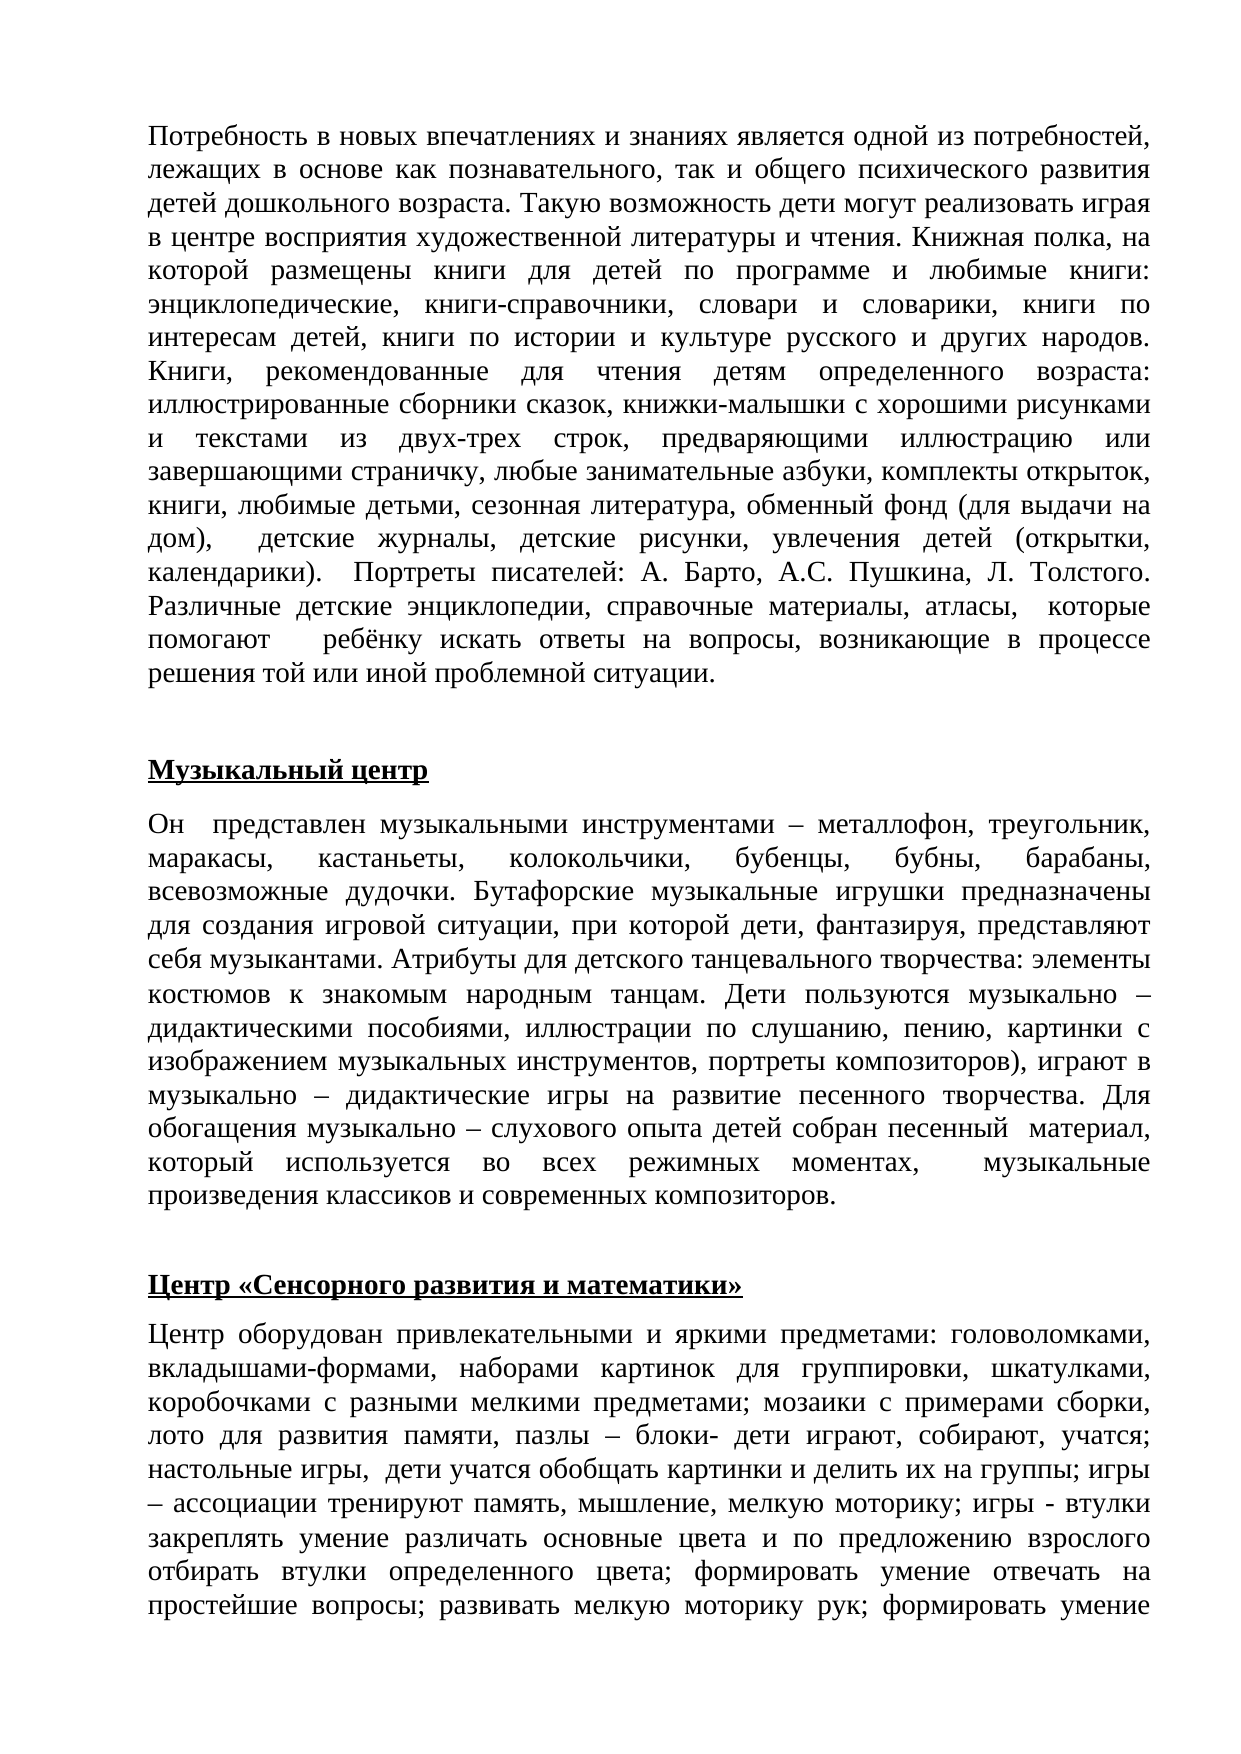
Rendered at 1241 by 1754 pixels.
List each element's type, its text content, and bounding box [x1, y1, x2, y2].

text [148, 1317, 1152, 1621]
text Центр «Сенсорного развития и математики» [148, 1267, 1152, 1301]
text Потребность в новых впечатлениях и знаниях является одной из потребностей, лежащих в основе как познавательного, так и общего психического развития детей дошкольного возраста. Такую возможность дети могут реализовать играя в центре восприятия художественной литературы и чтения. Книжная полка, на которой размещены книги для детей по программе и любимые книги: энциклопедические, книги-справочники, словари и словарики, книги по интересам детей, книги по истории и культуре русского и других народов. Книги, рекомендованные для чтения детям определенного возраста: иллюстрированные сборники сказок, книжки-малышки с хорошими рисунками и текстами из двух-трех строк, предваряющими иллюстрацию или завершающими страничку, любые занимательные азбуки, комплекты открыток, книги, любимые детьми, сезонная литература, обменный фонд (для выдачи на дом), детские журналы, детские рисунки, увлечения детей (открытки, календарики). Портреты писателей: А. Барто, А.С. Пушкина, Л. Толстого. Различные детские энциклопедии, справочные материалы, атласы, которые помогают ребёнку искать ответы на вопросы, возникающие в процессе решения той или иной проблемной ситуации. [148, 118, 1152, 688]
text Он представлен музыкальными инструментами – металлофон, треугольник, маракасы, кастаньеты, колокольчики, бубенцы, бубны, барабаны, всевозможные дудочки. Бутафорские музыкальные игрушки предназначены для создания игровой ситуации, при которой дети, фантазируя, представляют себя музыкантами. Атрибуты для детского танцевального творчества: элементы костюмов к знакомым народным танцам. Дети пользуются музыкально – дидактическими пособиями, иллюстрации по слушанию, пению, картинки с изображением музыкальных инструментов, портреты композиторов), играют в музыкально – дидактические игры на развитие песенного творчества. Для обогащения музыкально – слухового опыта детей собран песенный материал, который используется во всех режимных моментах, музыкальные произведения классиков и современных композиторов. [148, 806, 1152, 1211]
text Музыкальный центр [148, 752, 1152, 786]
